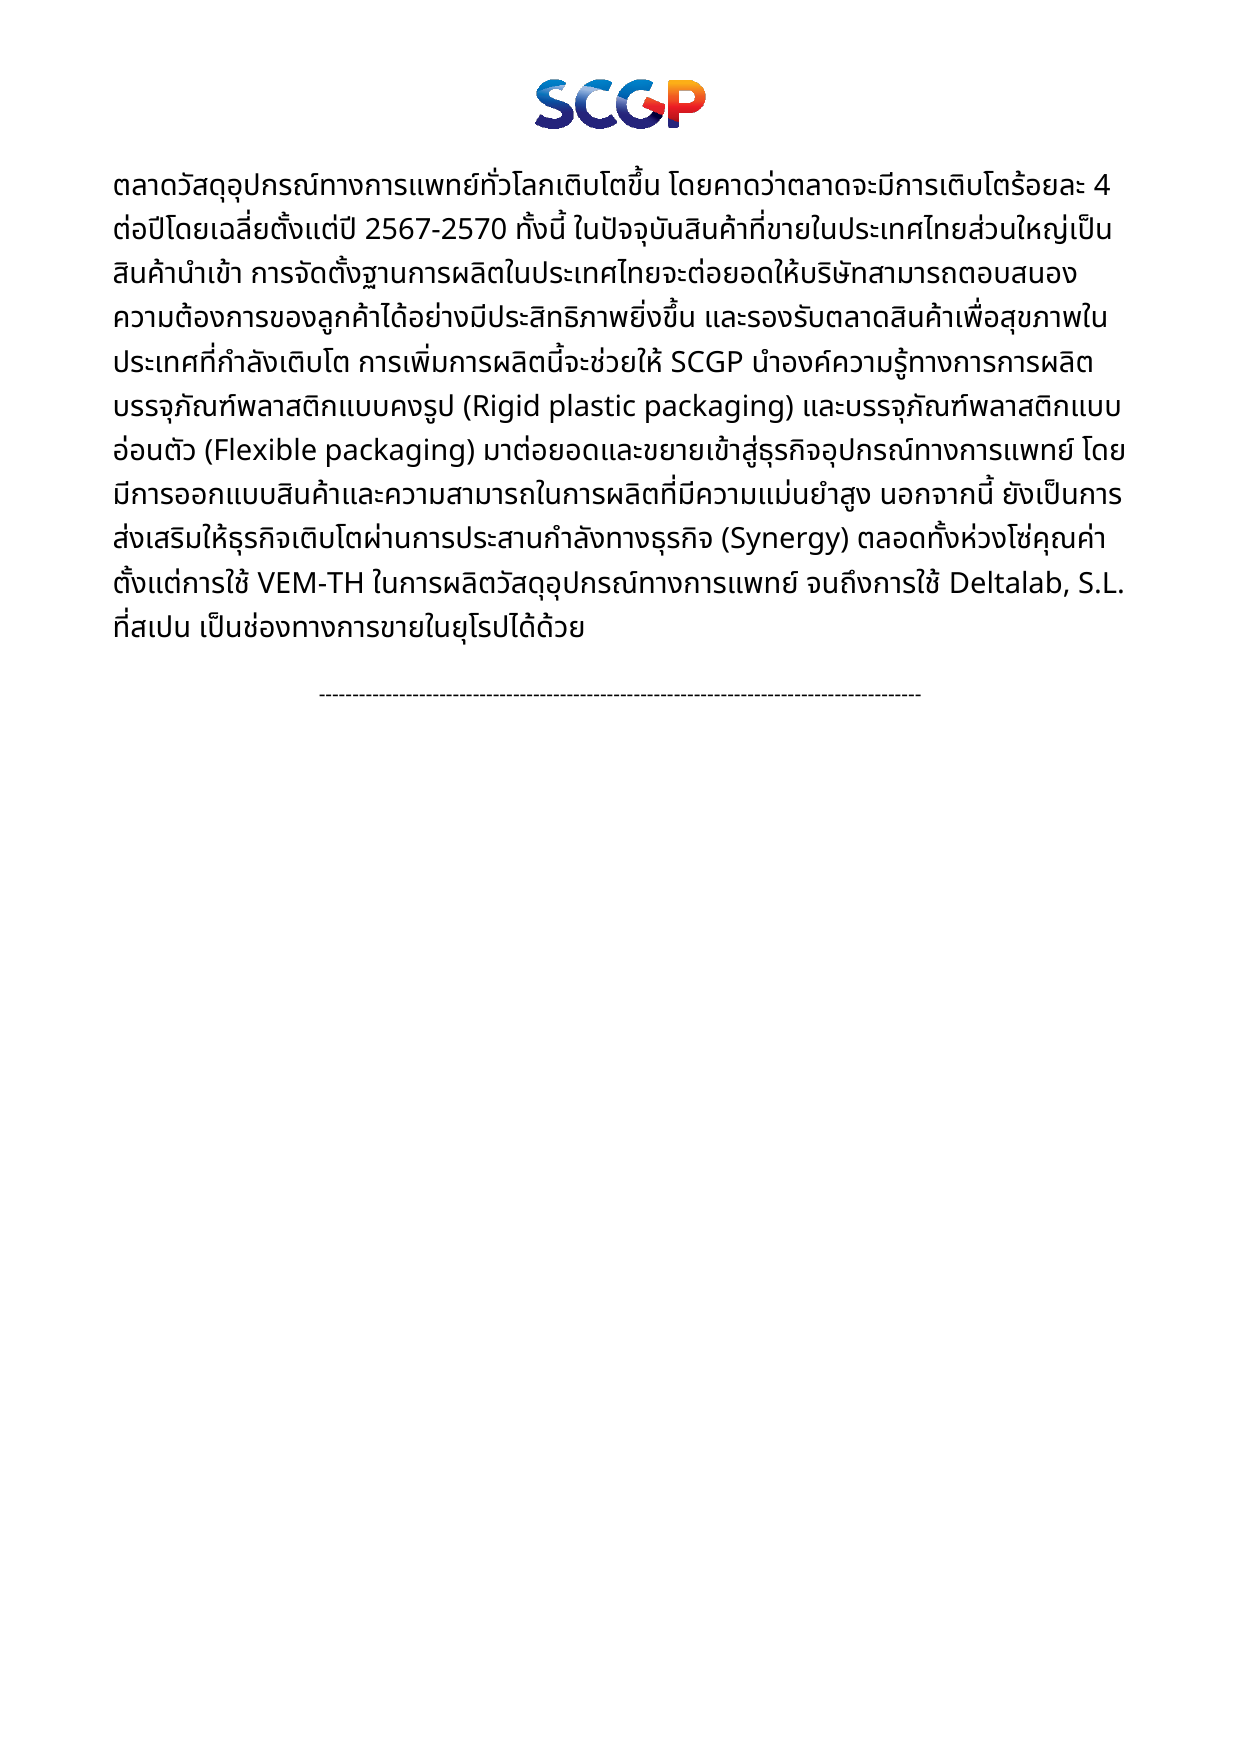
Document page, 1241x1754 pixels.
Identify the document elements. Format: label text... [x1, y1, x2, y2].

text ตลาดวัสดุอุปกรณ์ทางการแพทย์ทั่วโลกเติบโตขึ้น โดยคาดว่าตลาดจะมีการเติบโตร้อยละ 4 ต่อปีโดยเฉลี่ยตั้งแต่ปี 2567-2570 ทั้งนี้ ในปัจจุบันสินค้าที่ขายในประเทศไทยส่วนใหญ่เป็นสินค้านำเข้า การจัดตั้งฐานการผลิตในประเทศไทยจะต่อยอดให้บริษัทสามารถตอบสนองความต้องการของลูกค้าได้อย่างมีประสิทธิภาพยิ่งขึ้น และรองรับตลาดสินค้าเพื่อสุขภาพในประเทศที่กำลังเติบโต การเพิ่มการผลิตนี้จะช่วยให้ SCGP นำองค์ความรู้ทางการการผลิตบรรจุภัณฑ์พลาสติกแบบคงรูป (Rigid plastic packaging) และบรรจุภัณฑ์พลาสติกแบบอ่อนตัว (Flexible packaging) มาต่อยอดและขยายเข้าสู่ธุรกิจอุปกรณ์ทางการแพทย์ โดยมีการออกแบบสินค้าและความสามารถในการผลิตที่มีความแม่นยำสูง นอกจากนี้ ยังเป็นการส่งเสริมให้ธุรกิจเติบโตผ่านการประสานกำลังทางธุรกิจ (Synergy) ตลอดทั้งห่วงโซ่คุณค่า ตั้งแต่การใช้ VEM-TH ในการผลิตวัสดุอุปกรณ์ทางการแพทย์ จนถึงการใช้ Deltalab, S.L. ที่สเปน เป็นช่องทางการขายในยุโรปได้ด้วย [112, 164, 1128, 650]
text ------------------------------------------------------------------------------------------ [112, 679, 1128, 707]
picture [531, 73, 709, 136]
